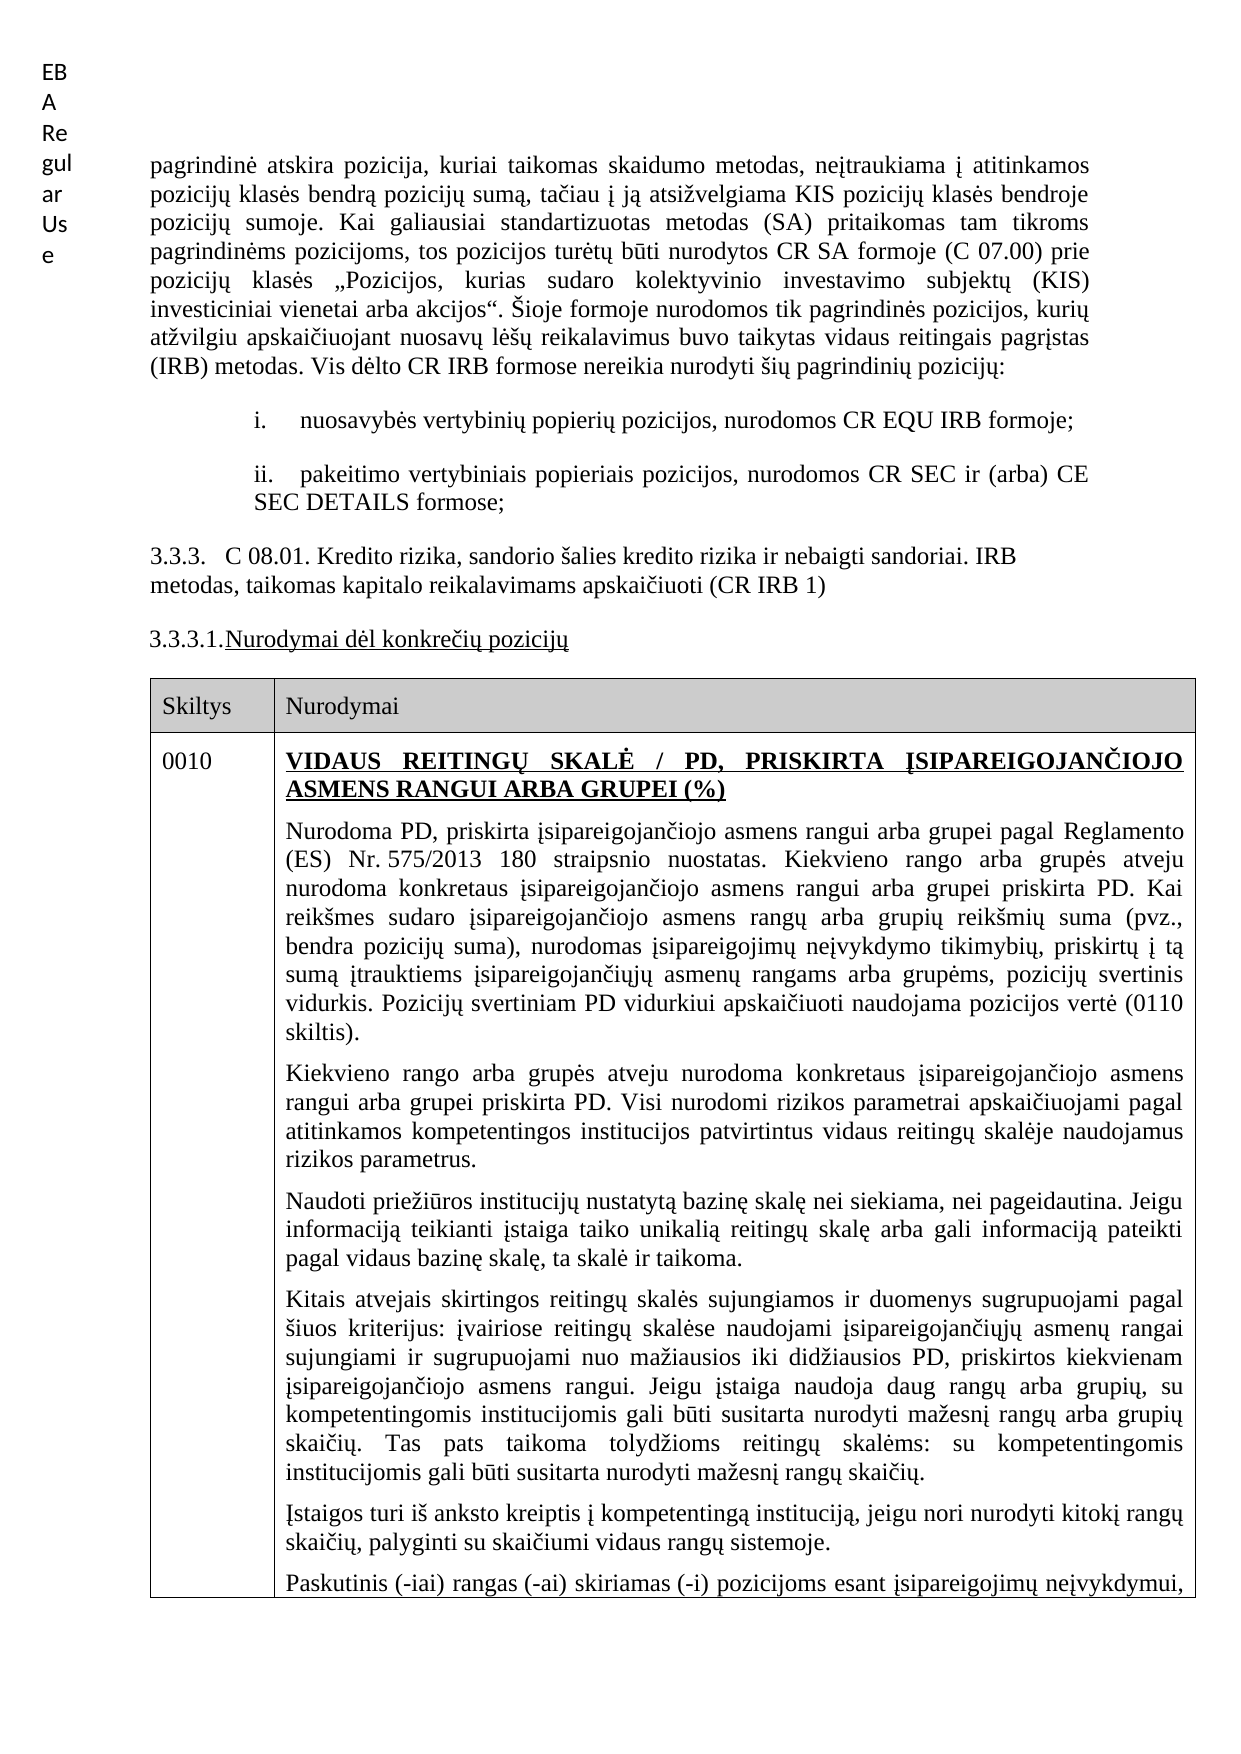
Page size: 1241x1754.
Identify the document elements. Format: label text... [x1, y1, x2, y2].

table_cell 0010 [151, 733, 274, 1597]
list i. nuosavybės vertybinių popierių pozicijos, nurodomos CR EQU IRB formoje; [253, 405, 1090, 434]
list ii. pakeitimo vertybiniais popieriais pozicijos, nurodomos CR SEC ir (arba) CE SEC DETAILS formose; [253, 459, 1090, 516]
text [150, 150, 1090, 380]
list 3.3.3.1. Nurodymai dėl konkrečių pozicijų [149, 624, 1090, 652]
table_header Nurodymai [275, 679, 1195, 732]
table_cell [275, 733, 1195, 1597]
text 3.3.3. C 08.01. Kredito rizika, sandorio šalies kredito rizika ir nebaigti sandoriai. IRB metodas, taikomas kapitalo reikalavimams apskaičiuoti (CR IRB 1) [150, 541, 1090, 599]
table_header Skiltys [151, 679, 274, 732]
